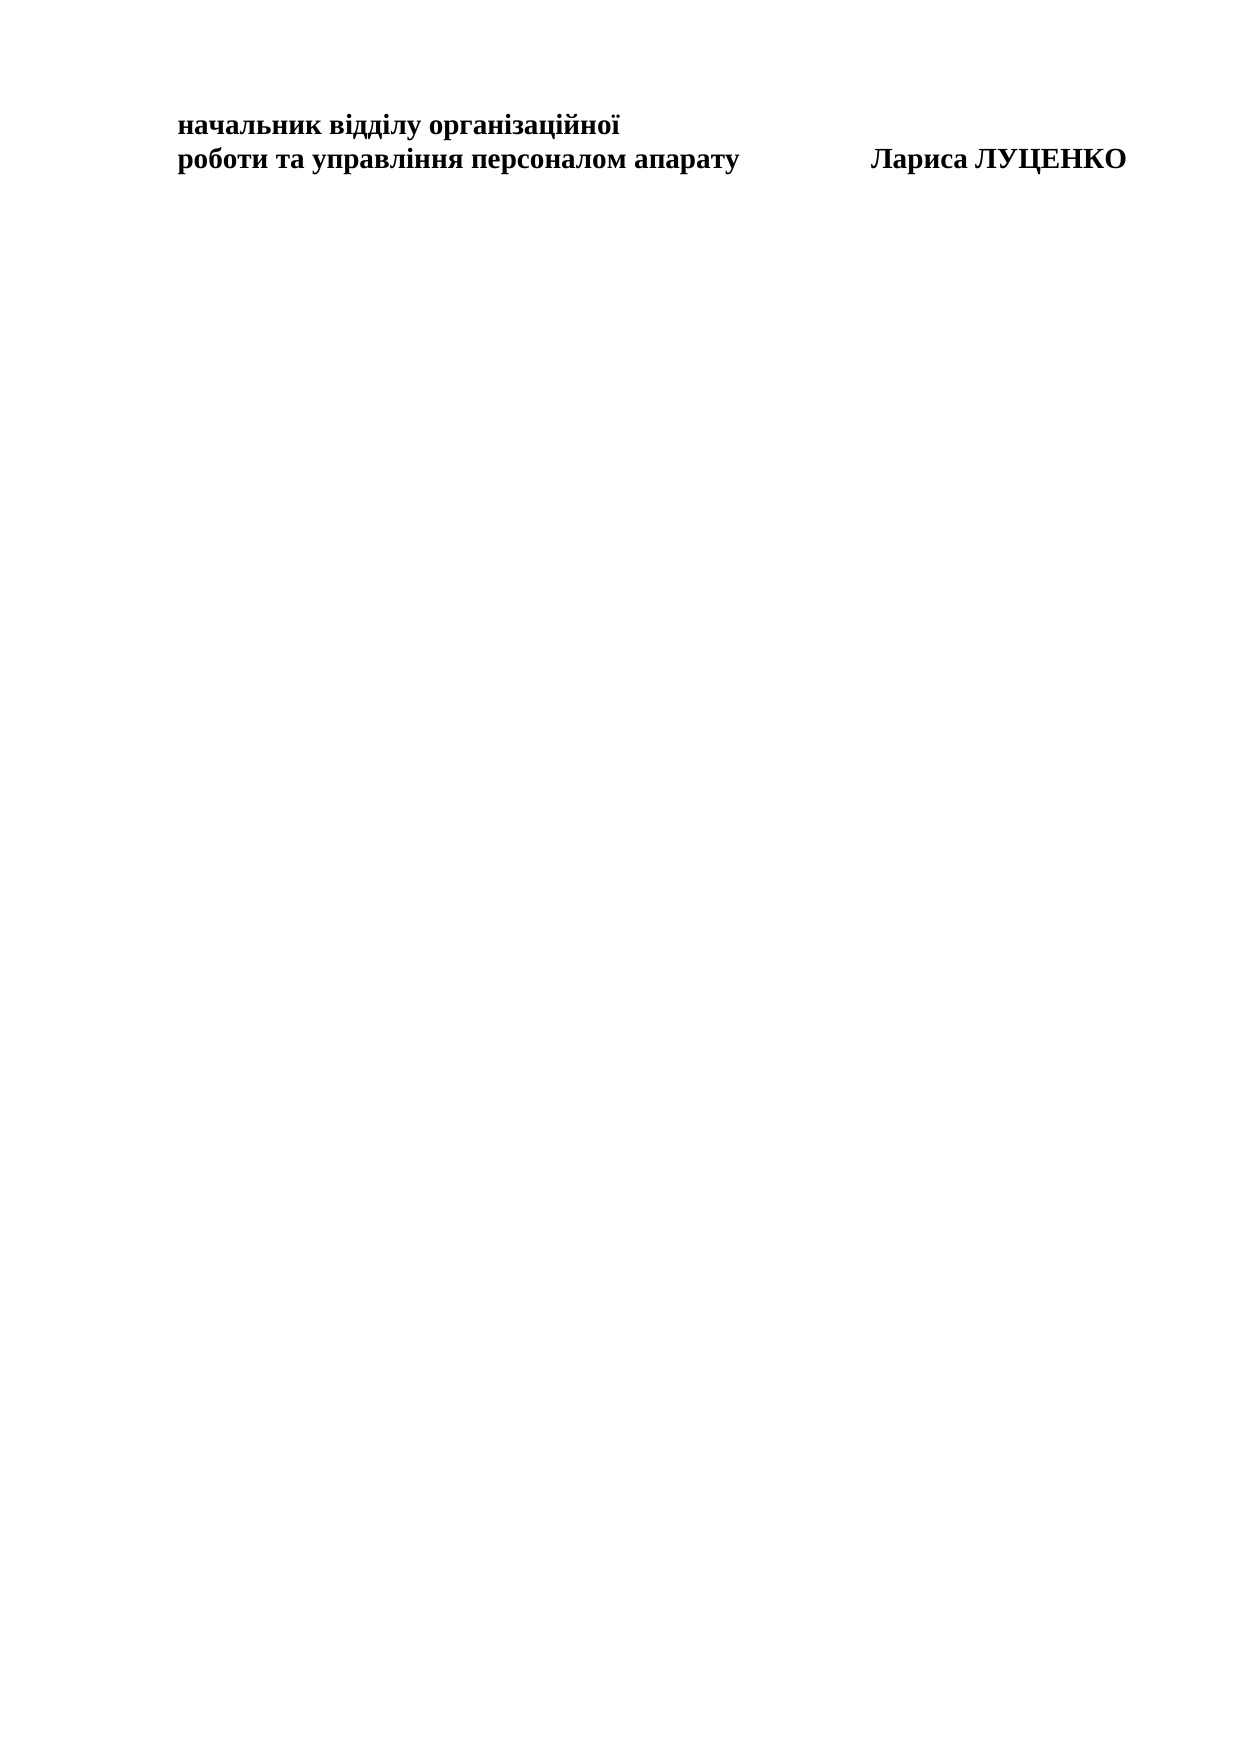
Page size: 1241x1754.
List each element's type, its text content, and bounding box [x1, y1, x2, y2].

text начальник відділу організаційної [177, 107, 1181, 141]
text роботи та управління персоналом апарату Лариса ЛУЦЕНКО [177, 141, 1181, 174]
